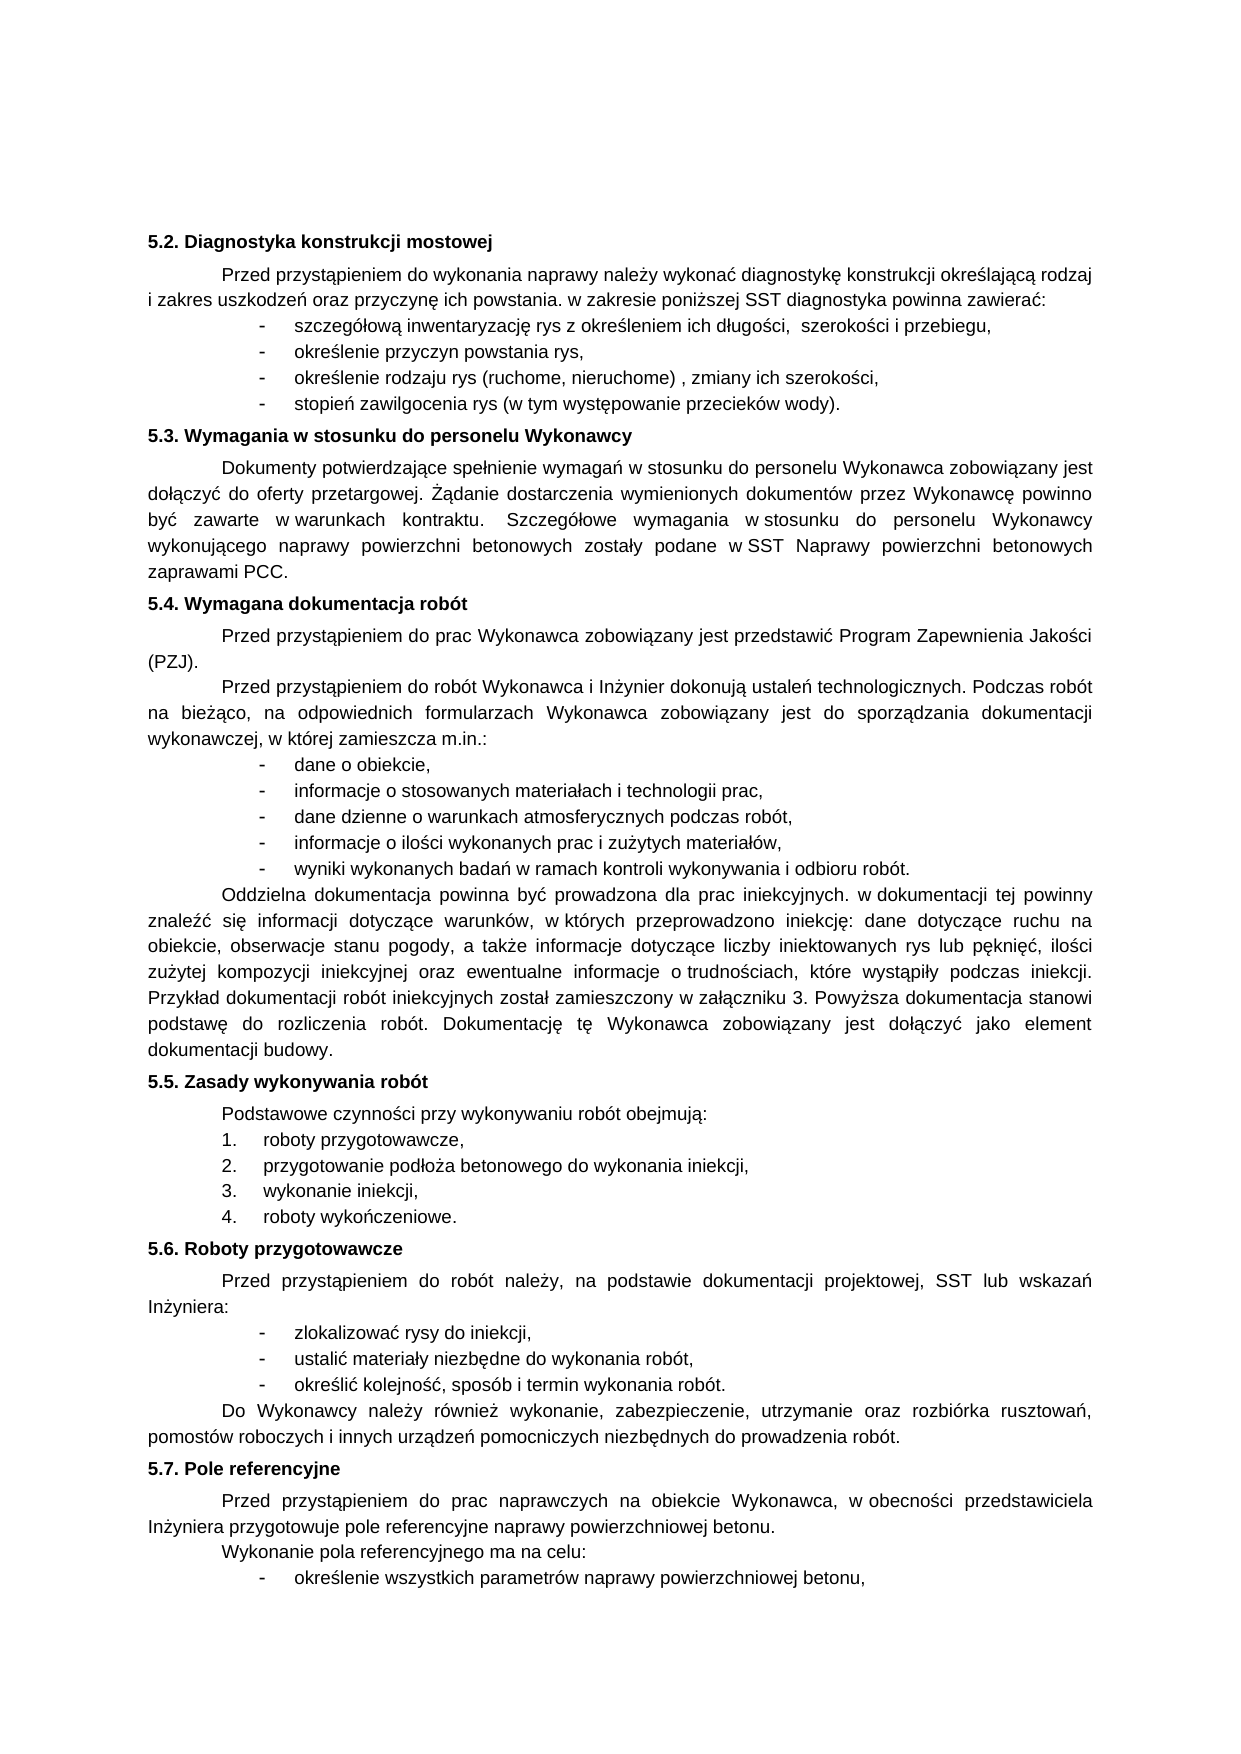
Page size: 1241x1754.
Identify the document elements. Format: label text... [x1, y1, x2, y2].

list informacje o stosowanych materiałach i technologii prac, [259, 780, 1093, 801]
text Wymagania w stosunku do personelu Wykonawcy [148, 425, 1093, 447]
text 3. wykonanie iniekcji, [148, 1180, 1093, 1202]
list dane dzienne o warunkach atmosferycznych podczas robót, [259, 806, 1093, 827]
text Zasady wykonywania robót [148, 1071, 1093, 1092]
text Do Wykonawcy należy również wykonanie, zabezpieczenie, utrzymanie oraz rozbiórka rusztowań, pomostów roboczych i innych urządzeń pomocniczych niezbędnych do prowadzenia robót. [148, 1400, 1093, 1447]
text Diagnostyka konstrukcji mostowej [148, 231, 1093, 253]
text Przed przystąpieniem do wykonania naprawy należy wykonać diagnostykę konstrukcji określającą rodzaj i zakres uszkodzeń oraz przyczynę ich powstania. w zakresie poniższej SST diagnostyka powinna zawierać: [148, 263, 1093, 311]
text Podstawowe czynności przy wykonywaniu robót obejmują: [148, 1103, 1093, 1124]
text Przed przystąpieniem do prac Wykonawca zobowiązany jest przedstawić Program Zapewnienia Jakości (PZJ). [148, 625, 1093, 672]
text Roboty przygotowawcze [148, 1238, 1093, 1260]
text Oddzielna dokumentacja powinna być prowadzona dla prac iniekcyjnych. w dokumentacji tej powinny znaleźć się informacji dotyczące warunków, w których przeprowadzono iniekcję: dane dotyczące ruchu na obiekcie, obserwacje stanu pogody, a także informacje dotyczące liczby iniektowanych rys lub pęknięć, ilości zużytej kompozycji iniekcyjnej oraz ewentualne informacje o trudnościach, które wystąpiły podczas iniekcji. Przykład dokumentacji robót iniekcyjnych został zamieszczony w załączniku 3. Powyższa dokumentacja stanowi podstawę do rozliczenia robót. Dokumentację tę Wykonawca zobowiązany jest dołączyć jako element dokumentacji budowy. [148, 883, 1093, 1060]
list zlokalizować rysy do iniekcji, [259, 1322, 1093, 1343]
text Wymagana dokumentacja robót [148, 593, 1093, 614]
text Przed przystąpieniem do prac naprawczych na obiekcie Wykonawca, w obecności przedstawiciela Inżyniera przygotowuje pole referencyjne naprawy powierzchniowej betonu. [148, 1490, 1093, 1537]
list szczegółową inwentaryzację rys z określeniem ich długości, szerokości i przebiegu, [259, 315, 1093, 337]
text 2. przygotowanie podłoża betonowego do wykonania iniekcji, [148, 1154, 1093, 1176]
list określenie wszystkich parametrów naprawy powierzchniowej betonu, [259, 1567, 1093, 1589]
text 1. roboty przygotowawcze, [148, 1128, 1093, 1150]
text 4. roboty wykończeniowe. [148, 1206, 1093, 1228]
list wyniki wykonanych badań w ramach kontroli wykonywania i odbioru robót. [259, 858, 1093, 879]
list określenie rodzaju rys (ruchome, nieruchome) , zmiany ich szerokości, [259, 367, 1093, 389]
list informacje o ilości wykonanych prac i zużytych materiałów, [259, 832, 1093, 853]
text Wykonanie pola referencyjnego ma na celu: [148, 1541, 1093, 1563]
list określić kolejność, sposób i termin wykonania robót. [259, 1374, 1093, 1395]
list stopień zawilgocenia rys (w tym występowanie przecieków wody). [259, 393, 1093, 414]
text Przed przystąpieniem do robót Wykonawca i Inżynier dokonują ustaleń technologicznych. Podczas robót na bieżąco, na odpowiednich formularzach Wykonawca zobowiązany jest do sporządzania dokumentacji wykonawczej, w której zamieszcza m.in.: [148, 676, 1093, 749]
list dane o obiekcie, [259, 754, 1093, 776]
text Pole referencyjne [148, 1458, 1093, 1479]
text Przed przystąpieniem do robót należy, na podstawie dokumentacji projektowej, SST lub wskazań Inżyniera: [148, 1270, 1093, 1318]
text Dokumenty potwierdzające spełnienie wymagań w stosunku do personelu Wykonawca zobowiązany jest dołączyć do oferty przetargowej. Żądanie dostarczenia wymienionych dokumentów przez Wykonawcę powinno być zawarte w warunkach kontraktu. Szczegółowe wymagania w stosunku do personelu Wykonawcy wykonującego naprawy powierzchni betonowych zostały podane w SST Naprawy powierzchni betonowych zaprawami PCC. [148, 457, 1093, 582]
list określenie przyczyn powstania rys, [259, 341, 1093, 363]
list ustalić materiały niezbędne do wykonania robót, [259, 1348, 1093, 1369]
